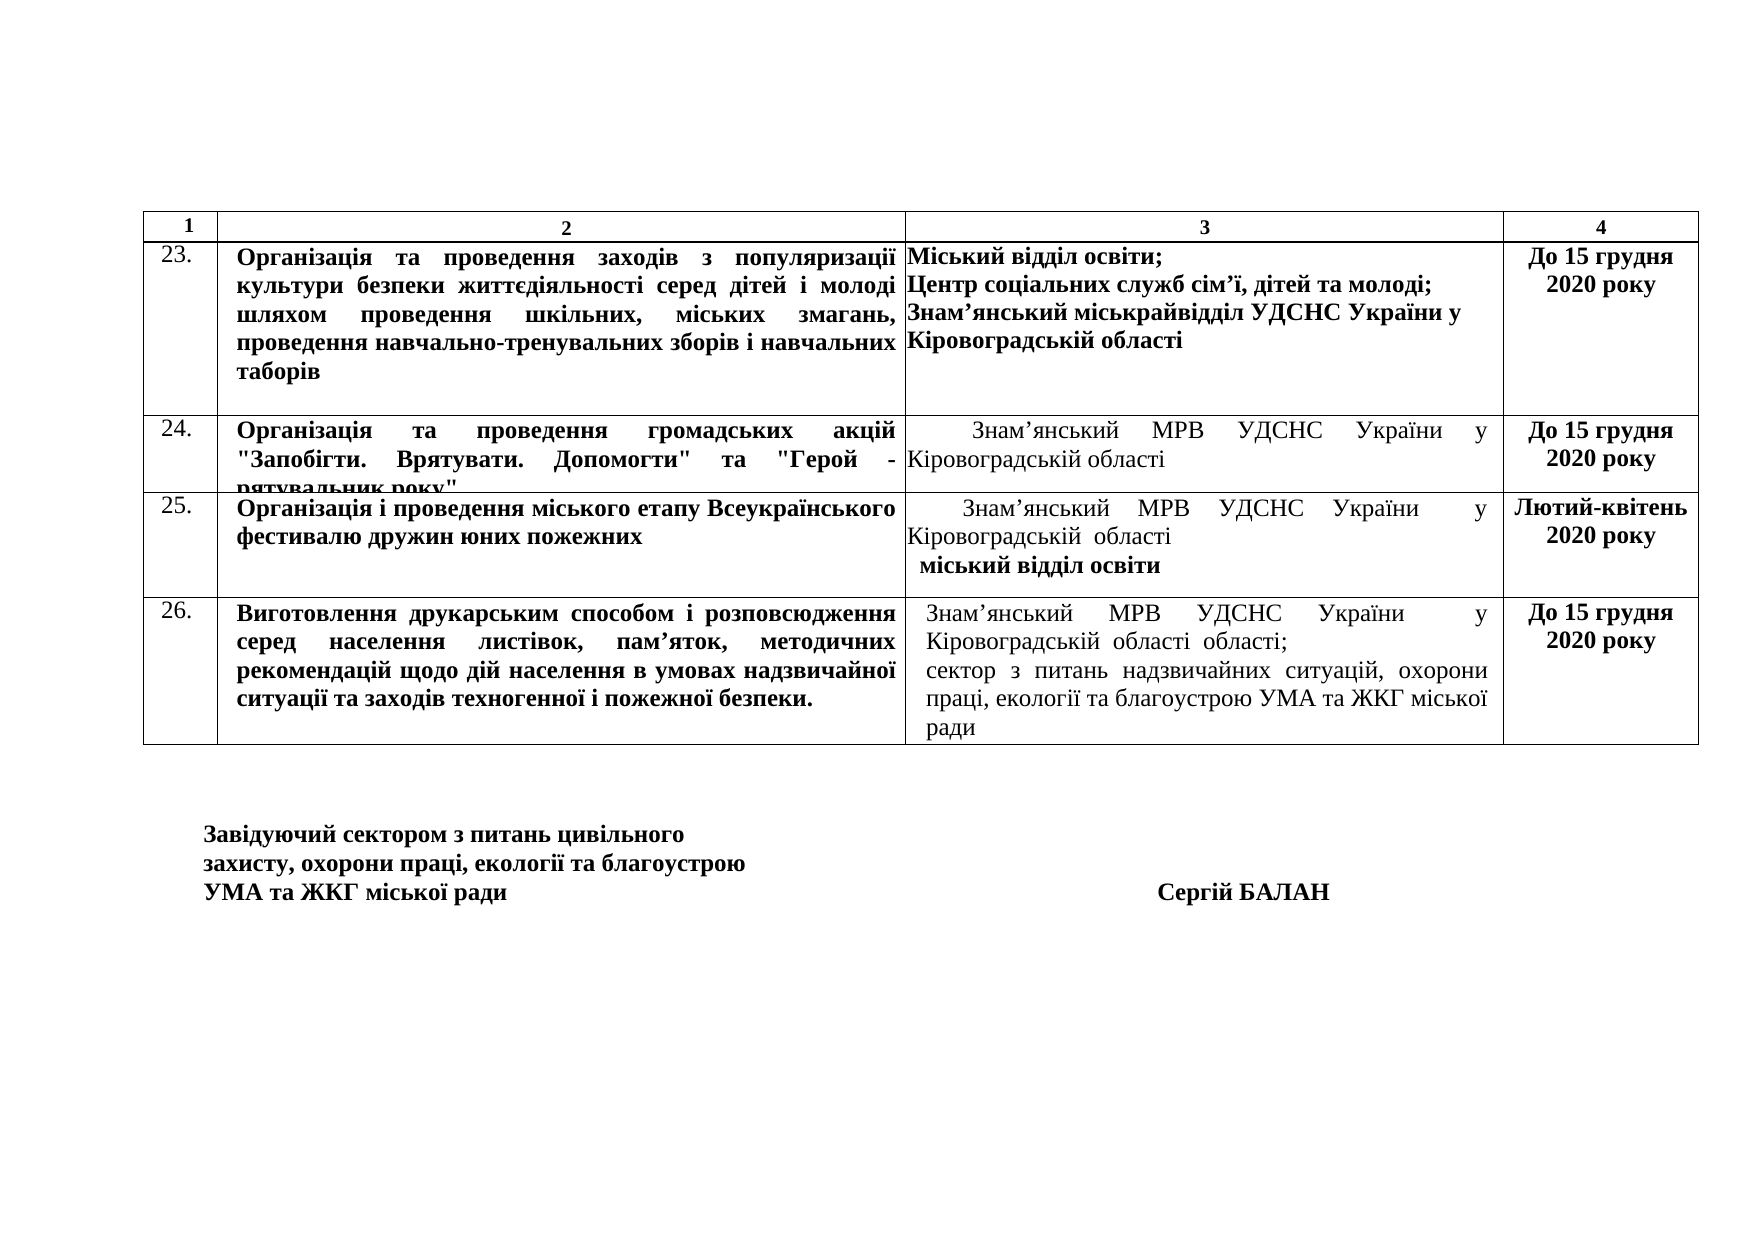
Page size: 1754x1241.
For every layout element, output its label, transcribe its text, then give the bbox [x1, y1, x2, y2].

table_cell Знам’янський МРВ УДСНС України у Кіровоградській області області; сектор з питань надзвичайних ситуацій, охорони праці, екології та благоустрою УМА та ЖКГ міської ради [906, 598, 1503, 743]
table_header 3 [906, 212, 1503, 241]
table_header 1 [144, 212, 217, 241]
table_header 2 [218, 212, 905, 241]
table_cell 26. [144, 598, 217, 743]
table_cell До 15 грудня 2020 року [1504, 416, 1698, 492]
table_cell До 15 грудня 2020 року [1504, 243, 1698, 415]
table_cell Лютий-квітень 2020 року [1504, 493, 1698, 597]
table_cell Організація та проведення заходів з популяризації культури безпеки життєдіяльності серед дітей і молоді шляхом проведення шкільних, міських змагань, проведення навчально-тренувальних зборів і навчальних таборів [218, 243, 905, 415]
table_cell 25. [144, 493, 217, 597]
table_cell Знам’янський МРВ УДСНС України у Кіровоградській області міський відділ освіти [906, 493, 1503, 597]
table_header 4 [1504, 212, 1698, 241]
table_cell 23. [144, 243, 217, 415]
table_cell 24. [144, 416, 217, 492]
table_cell Завідуючий сектором з питань цивільного захисту, охорони праці, екології та благоустрою УМА та ЖКГ міської ради Сергій БАЛАН [143, 745, 1698, 1098]
table_cell До 15 грудня 2020 року [1504, 598, 1698, 743]
table_cell Знам’янський МРВ УДСНС України у Кіровоградській області [906, 416, 1503, 492]
table_cell Міський відділ освіти; Центр соціальних служб сім’ї, дітей та молоді; Знам’янський міськрайвідділ УДСНС України у Кіровоградській області [906, 243, 1503, 415]
table_cell Виготовлення друкарським способом і розповсюдження серед населення листівок, пам’яток, методичних рекомендацій щодо дій населення в умовах надзвичайної ситуації та заходів техногенної і пожежної безпеки. [218, 598, 905, 743]
table_cell Організація і проведення міського етапу Всеукраїнського фестивалю дружин юних пожежних [218, 493, 905, 597]
table_cell Організація та проведення громадських акцій "Запобігти. Врятувати. Допомогти" та "Герой - рятувальник року" [218, 416, 905, 492]
